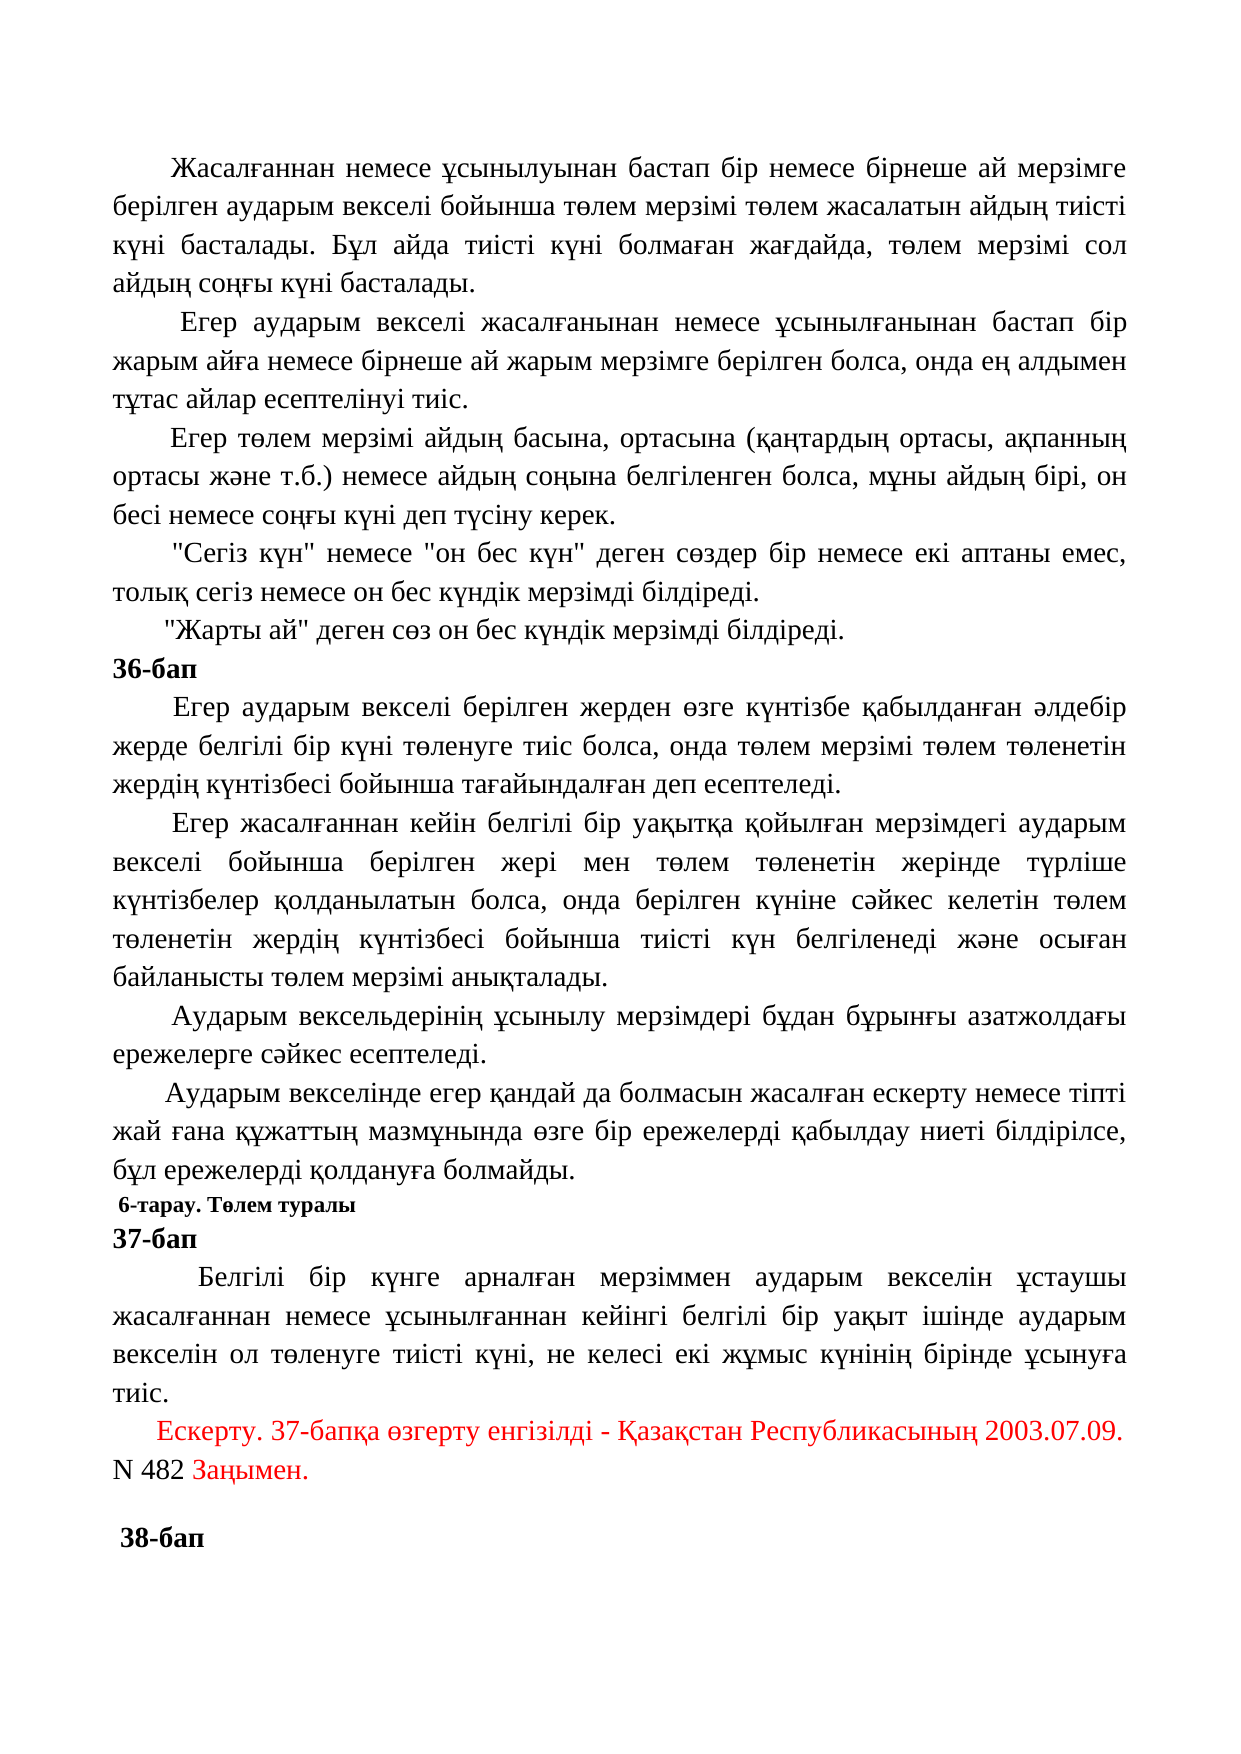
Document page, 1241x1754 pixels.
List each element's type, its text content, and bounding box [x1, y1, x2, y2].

text Жасалғаннан немесе ұсынылуынан бастап бiр немесе бiрнеше ай мерзiмге берiлген аударым векселi бойынша төлем мерзiмi төлем жасалатын айдың тиiстi күнi басталады. Бұл айда тиiстi күнi болмаған жағдайда, төлем мерзiмi сол айдың соңғы күнi басталады. [112, 150, 1128, 299]
text Егер аударым векселi берiлген жерден өзге күнтiзбе қабылданған әлдебiр жерде белгiлi бiр күнi төленуге тиiс болса, онда төлем мерзiмi төлем төленетiн жердiң күнтiзбесi бойынша тағайындалған деп есептеледi. [112, 689, 1128, 800]
text Аударым вексельдерiнiң ұсынылу мерзiмдерi бұдан бұрынғы азатжолдағы ережелерге сәйкес есептеледi. [112, 998, 1128, 1070]
text 36-бап [112, 651, 1128, 684]
text "Сегiз күн" немесе "он бес күн" деген сөздер бiр немесе екi аптаны емес, толық сегiз немесе он бес күндiк мерзiмдi бiлдiредi. [112, 535, 1128, 607]
text Аударым векселiнде егер қандай да болмасын жасалған ескерту немесе тiптi жай ғана құжаттың мазмұнында өзге бiр ережелердi қабылдау ниетi бiлдiрiлсе, бұл ережелердi қолдануға болмайды. [112, 1075, 1128, 1186]
text 37-бап [112, 1221, 1128, 1254]
text "Жарты ай" деген сөз он бес күндiк мерзiмдi бiлдiредi. [112, 612, 1128, 646]
text Егер аударым векселi жасалғанынан немесе ұсынылғанынан бастап бiр жарым айға немесе бiрнеше ай жарым мерзiмге берiлген болса, онда ең алдымен тұтас айлар есептелiнуi тиiс. [112, 304, 1128, 415]
text Егер төлем мерзiмi айдың басына, ортасына (қаңтардың ортасы, ақпанның ортасы және т.б.) немесе айдың соңына белгiленген болса, мұны айдың бiрi, он бесi немесе соңғы күнi деп түсiну керек. [112, 420, 1128, 530]
text Егер жасалғаннан кейiн белгiлi бiр уақытқа қойылған мерзiмдегi аударым векселi бойынша берiлген жерi мен төлем төленетiн жерiнде түрлiше күнтiзбелер қолданылатын болса, онда берiлген күнiне сәйкес келетiн төлем төленетiн жердiң күнтiзбесi бойынша тиiстi күн белгiленедi және осыған байланысты төлем мерзiмi анықталады. [112, 805, 1128, 993]
text 38-бап [112, 1520, 1128, 1553]
text Белгiлi бiр күнге арналған мерзiммен аударым векселiн ұстаушы жасалғаннан немесе ұсынылғаннан кейiнгi белгiлi бiр уақыт iшiнде аударым векселiн ол төленуге тиiстi күнi, не келесi екi жұмыс күнiнiң бiрiнде ұсынуға тиiс. [112, 1259, 1128, 1408]
text Ескерту. 37-бапқа өзгерту енгізілді - Қазақстан Республикасының 2003.07.09. N 482 Заңымен. [112, 1413, 1128, 1516]
text 6-тарау. Төлем туралы [112, 1191, 1128, 1217]
